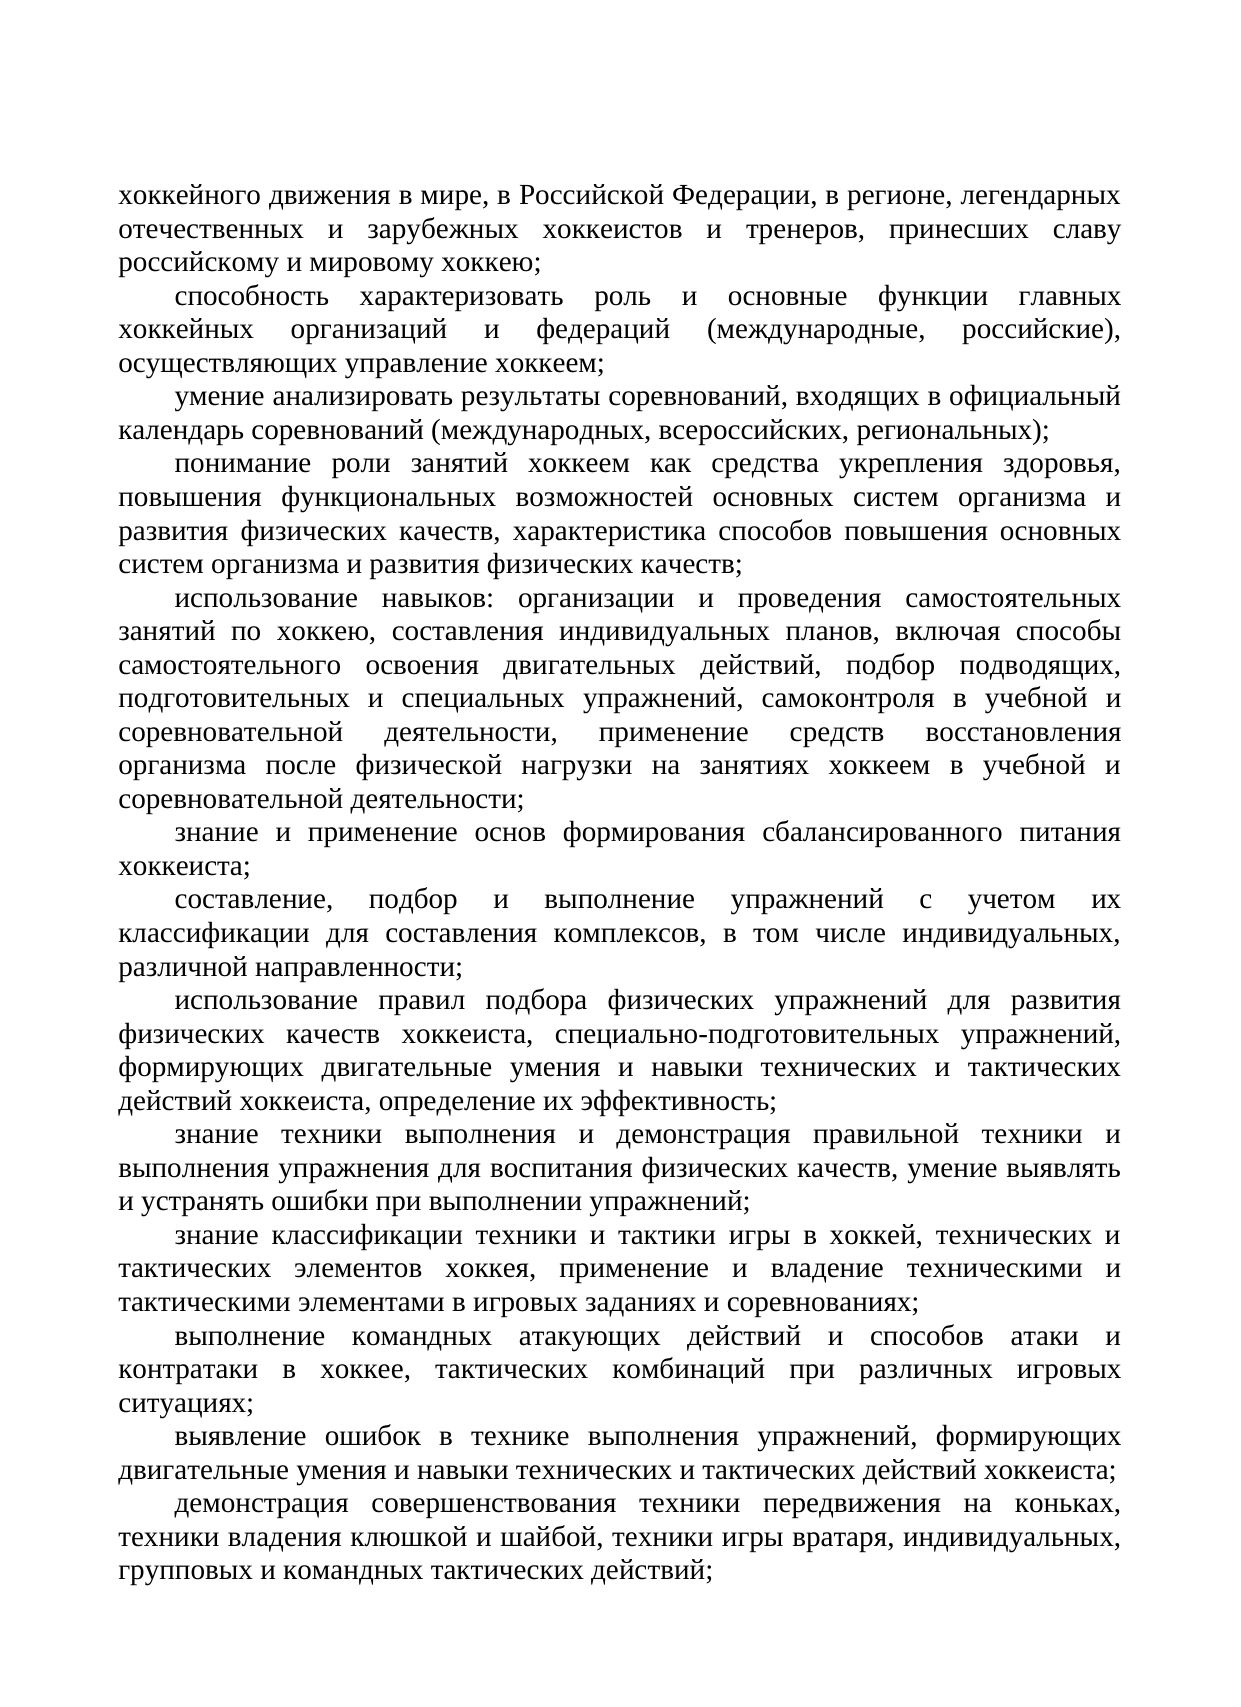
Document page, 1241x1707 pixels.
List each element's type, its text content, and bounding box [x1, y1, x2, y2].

text знание классификации техники и тактики игры в хоккей, технических и тактических элементов хоккея, применение и владение техническими и тактическими элементами в игровых заданиях и соревнованиях; [118, 1217, 1122, 1318]
text составление, подбор и выполнение упражнений с учетом их классификации для составления комплексов, в том числе индивидуальных, различной направленности; [118, 882, 1122, 982]
text знание техники выполнения и демонстрация правильной техники и выполнения упражнения для воспитания физических качеств, умение выявлять и устранять ошибки при выполнении упражнений; [118, 1116, 1122, 1217]
text понимание роли занятий хоккеем как средства укрепления здоровья, повышения функциональных возможностей основных систем организма и развития физических качеств, характеристика способов повышения основных систем организма и развития физических качеств; [118, 446, 1122, 580]
text умение анализировать результаты соревнований, входящих в официальный календарь соревнований (международных, всероссийских, региональных); [118, 378, 1122, 446]
text использование навыков: организации и проведения самостоятельных занятий по хоккею, составления индивидуальных планов, включая способы самостоятельного освоения двигательных действий, подбор подводящих, подготовительных и специальных упражнений, самоконтроля в учебной и соревновательной деятельности, применение средств восстановления организма после физической нагрузки на занятиях хоккеем в учебной и соревновательной деятельности; [118, 580, 1122, 814]
text использование правил подбора физических упражнений для развития физических качеств хоккеиста, специально-подготовительных упражнений, формирующих двигательные умения и навыки технических и тактических действий хоккеиста, определение их эффективность; [118, 982, 1122, 1116]
text демонстрация совершенствования техники передвижения на коньках, техники владения клюшкой и шайбой, техники игры вратаря, индивидуальных, групповых и командных тактических действий; [118, 1485, 1122, 1586]
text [118, 177, 1122, 278]
text выполнение командных атакующих действий и способов атаки и контратаки в хоккее, тактических комбинаций при различных игровых ситуациях; [118, 1318, 1122, 1418]
text способность характеризовать роль и основные функции главных хоккейных организаций и федераций (международные, российские), осуществляющих управление хоккеем; [118, 278, 1122, 378]
text знание и применение основ формирования сбалансированного питания хоккеиста; [118, 814, 1122, 882]
text выявление ошибок в технике выполнения упражнений, формирующих двигательные умения и навыки технических и тактических действий хоккеиста; [118, 1418, 1122, 1485]
